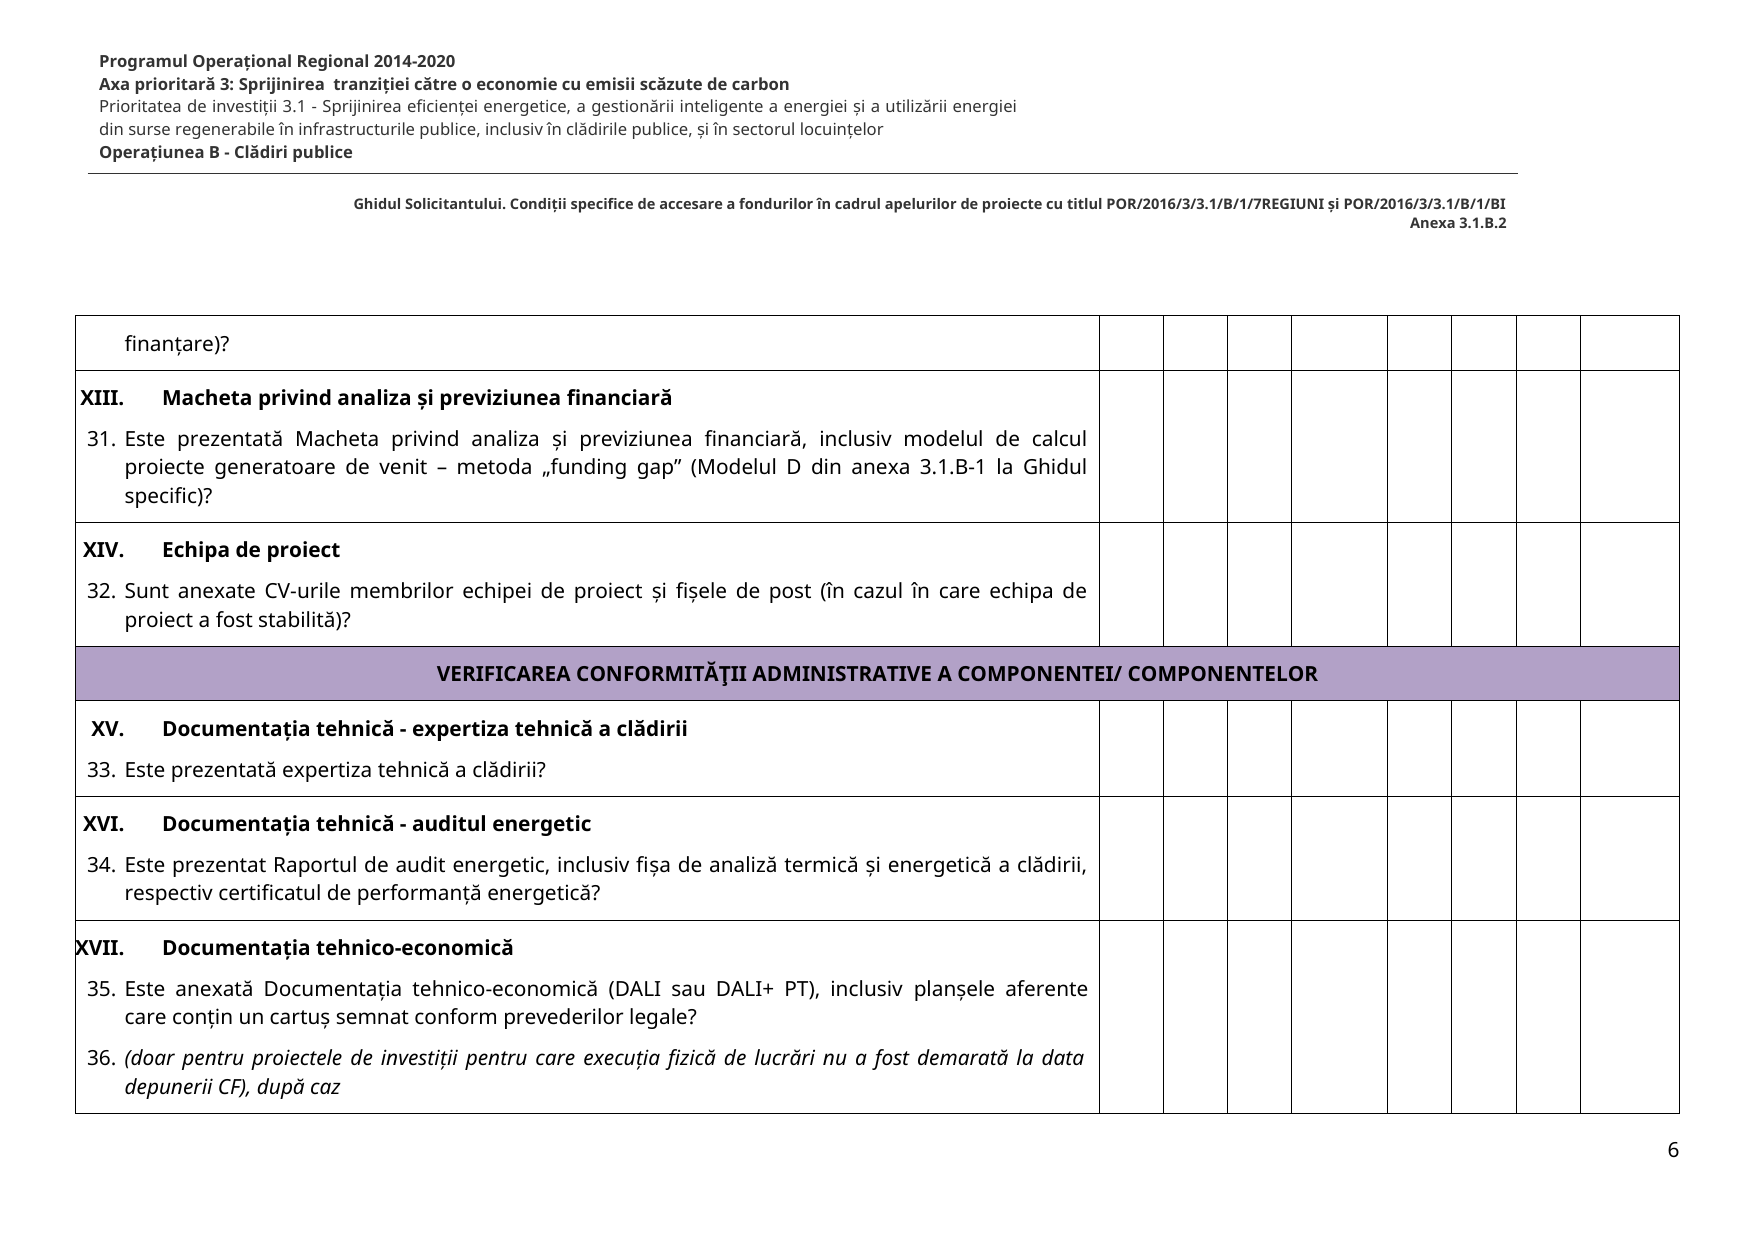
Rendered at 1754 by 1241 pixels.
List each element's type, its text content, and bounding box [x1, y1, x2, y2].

table_cell [1581, 701, 1679, 796]
table_cell [1452, 921, 1516, 1113]
table_cell [1292, 523, 1387, 646]
table_cell [1388, 371, 1451, 522]
table_cell [1388, 316, 1451, 369]
table_cell [1517, 316, 1580, 369]
table_cell [1164, 316, 1227, 369]
table_cell [1517, 371, 1580, 522]
table_cell [1517, 797, 1580, 919]
table_cell [1517, 701, 1580, 796]
table_cell [1228, 523, 1291, 646]
table_cell [1164, 797, 1227, 919]
table_cell [1388, 523, 1451, 646]
table_cell [1164, 371, 1227, 522]
table_cell [1100, 797, 1163, 919]
table_cell [1581, 921, 1679, 1113]
table_cell [1517, 921, 1580, 1113]
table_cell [76, 921, 1099, 1113]
table_cell VERIFICAREA CONFORMITĂŢII ADMINISTRATIVE A COMPONENTEI/ COMPONENTELOR [76, 647, 1679, 700]
table_cell [1100, 523, 1163, 646]
table_cell [1581, 797, 1679, 919]
table_cell [1100, 371, 1163, 522]
table_cell [1292, 316, 1387, 369]
table_cell [1388, 921, 1451, 1113]
table_cell [1581, 316, 1679, 369]
table_cell Documentația tehnică - expertiza tehnică a clădirii Este prezentată expertiza tehnică a clădirii? [76, 701, 1099, 796]
table_cell [1228, 797, 1291, 919]
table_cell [76, 316, 1099, 369]
table_cell [1292, 371, 1387, 522]
table_cell [1228, 316, 1291, 369]
table_cell [1228, 371, 1291, 522]
table_cell Echipa de proiect Sunt anexate CV-urile membrilor echipei de proiect şi fişele de post (în cazul în care echipa de proiect a fost stabilită)? [76, 523, 1099, 646]
table_cell [1388, 701, 1451, 796]
table_cell Macheta privind analiza şi previziunea financiară Este prezentată Macheta privind analiza şi previziunea financiară, inclusiv modelul de calcul proiecte generatoare de venit – metoda „funding gap” (Modelul D din anexa 3.1.B-1 la Ghidul specific)? [76, 371, 1099, 522]
table_cell [1292, 921, 1387, 1113]
table_cell [1100, 701, 1163, 796]
table_cell [1517, 523, 1580, 646]
table_cell Documentația tehnică - auditul energetic Este prezentat Raportul de audit energetic, inclusiv fişa de analiză termică şi energetică a clădirii, respectiv certificatul de performanţă energetică? [76, 797, 1099, 919]
table_cell [1388, 797, 1451, 919]
table_cell [1452, 701, 1516, 796]
table_cell [1581, 371, 1679, 522]
table_cell [1164, 523, 1227, 646]
table_cell [1452, 523, 1516, 646]
table_cell [1292, 701, 1387, 796]
table_cell [1228, 921, 1291, 1113]
table_cell [1228, 701, 1291, 796]
table_cell [1452, 797, 1516, 919]
table_cell [1292, 797, 1387, 919]
table_cell [1452, 316, 1516, 369]
table_cell [1100, 921, 1163, 1113]
table_cell [1164, 701, 1227, 796]
table_cell [1452, 371, 1516, 522]
table_cell [1100, 316, 1163, 369]
table_cell [1164, 921, 1227, 1113]
table_cell [1581, 523, 1679, 646]
